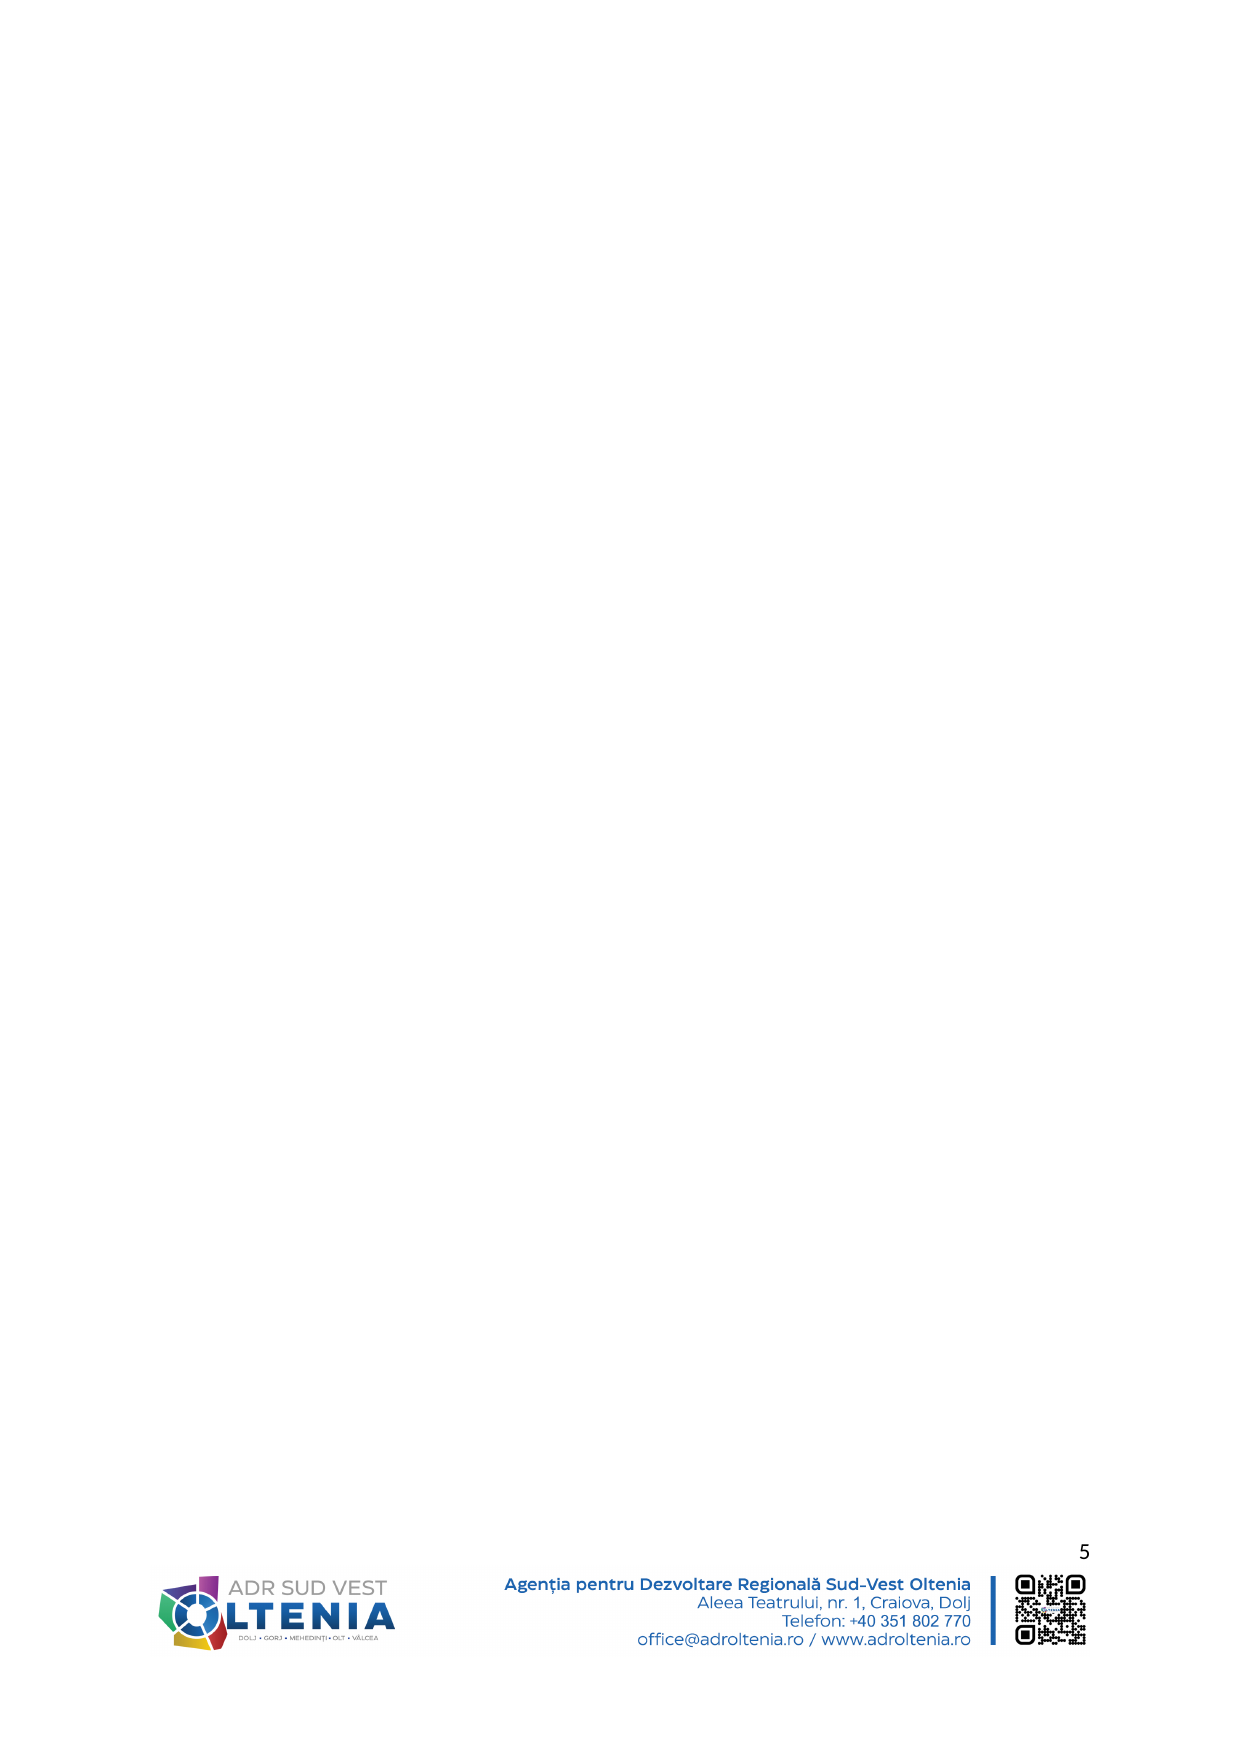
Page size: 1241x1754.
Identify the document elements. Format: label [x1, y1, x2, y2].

picture [150, 1565, 1091, 1657]
